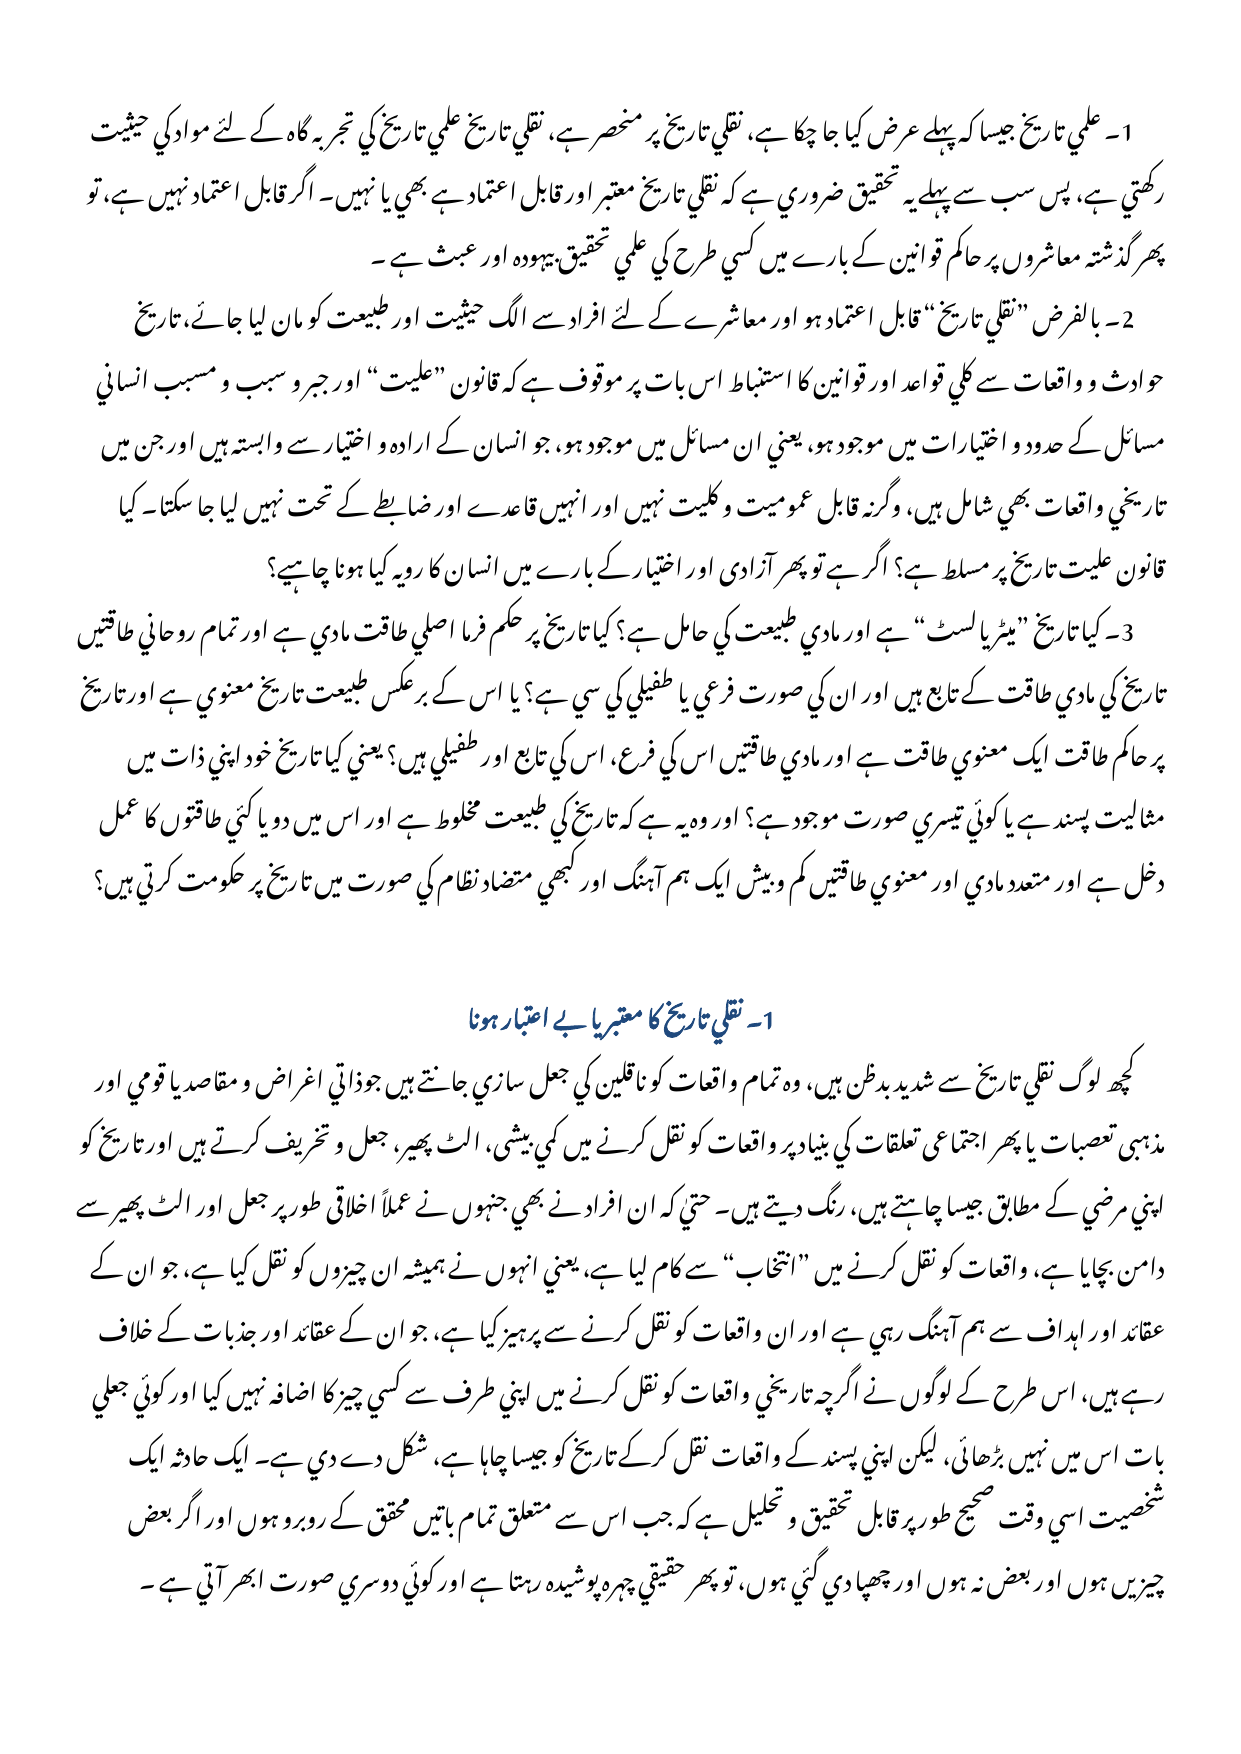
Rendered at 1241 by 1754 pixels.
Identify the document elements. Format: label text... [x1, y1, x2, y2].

text كچھ لوگ نقلي تاريخ سے شديد بدظن ہيں، وہ تمام واقعات كو ناقلين كي جعل سازي جانتے ہيں جوذاتي اغراض و مقاصد يا قومي اور مذہبى تعصبات يا پھر اجتماعى تعلقات كي بنياد پر واقعات كو نقل كرنے ميں كمي بيشى، الٹ پھير، جعل و تخريف كرتے ہيں اور تاريخ كو اپني مرضي كے مطابق جيسا چاہتے ہيں، رنگ ديتے ہيں۔ حتيٰ كہ ان افراد نے بھي جنہوں نے عملاً اخلاقى طور پر جعل اور الٹ پھير سے دامن بچايا ہے، واقعات كو نقل كرنے ميں ”انتخاب“ سے كام ليا ہے، يعني انہوں نے ہميشہ ان چيزوں كو نقل كيا ہے، جو ان كے عقائد اور اہداف سے ہم آہنگ رہي ہے اور ان واقعات كو نقل كرنے سے پرہيز كيا ہے، جو ان كے عقائد اور جذبات كے خلاف رہے ہيں، اس طرح كے لوگوں نے اگرچہ تاريخي واقعات كو نقل كرنے ميں اپني طرف سے كسي چيز كا اضافہ نہيں كيا اور كوئي جعلي بات اس ميں نہيں بڑھائى، ليكن اپني پسند كے واقعات نقل كركے تاريخ كو جيسا چاہا ہے، شكل دے دي ہے۔ ايك حادثہ ايك شخصيت اسي وقت صحيح طور پر قابل تحقيق و تحليل ہے كہ جب اس سے متعلق تمام باتيں محقق كے روبرو ہوں اور اگر بعض چيزيں ہوں اور بعض نہ ہوں اور چھپا دي گئي ہوں، تو پھر حقيقي چہرہ پوشيدہ رہتا ہے اور كوئي دوسري صورت ابھر آتي ہے ۔ [75, 1044, 1165, 1606]
subtitle 1۔ نقلي تاريخ كا معتبر يا بے اعتبار ہونا [75, 981, 1165, 1044]
text 3۔ كيا تاريخ ”ميٹر يالسٹ“ ہے اور مادي طبيعت كي حامل ہے؟ كيا تاريخ پر حكم فرما اصلي طاقت مادي ہے اور تمام روحاني طاقتيں تاريخ كي مادي طاقت كے تابع ہيں اور ان كي صورت فرعي يا طفيلي كي سي ہے؟ يا اس كے برعكس طبيعت تاريخ معنوي ہے اور تاريخ پر حاكم طاقت ايك معنوي طاقت ہے اور مادي طاقتيں اس كي فرع، اس كي تابع اور طفيلي ہيں؟ يعني كيا تاريخ خود اپني ذات ميں مثاليت پسند ہے يا كوئي تيسري صورت موجود ہے؟ اور وہ يہ ہے كہ تاريخ كي طبيعت مخلوط ہے اور اس ميں دو يا كئي طاقتوں كا عمل دخل ہے اور متعدد مادي اور معنوي طاقتيں كم و بيش ايك ہم آہنگ اور كبھي متضاد نظام كي صورت ميں تاريخ پر حكومت كرتي ہيں؟ [75, 594, 1165, 906]
text 2۔ بالفرض ”نقلي تاريخ“ قابل اعتماد ہو اور معاشرے كے لئے افراد سے الگ حيثيت اور طبيعت كو مان ليا جائے، تاريخ حوادث و واقعات سے كلي قواعد اور قوانين كا استنباط اس بات پر موقوف ہے كہ قانون ”عليت“ اور جبر و سبب و مسبب انساني مسائل كے حدود و اختيارات ميں موجود ہو، يعني ان مسائل ميں موجود ہو، جو انسان كے ارادہ و اختيار سے وابستہ ہيں اور جن ميں تاريخي واقعات بھي شامل ہيں، وگرنہ قابل عموميت و كليت نہيں اور انہيں قاعدے اور ضابطے كے تحت نہيں ليا جا سكتا۔ كيا قانون عليت تاريخ پر مسلط ہے؟ اگر ہے تو پھر آزادى اور اختيار كے بارے ميں انسان كا رويہ كيا ہونا چاہيے؟ [75, 281, 1165, 594]
text 1۔ علمي تاريخ جيسا كہ پہلے عرض كيا جا چكا ہے، نقلي تاريخ پر منحصر ہے، نقلي تاريخ علمي تاريخ كي تجربہ گاہ كے لئے مواد كي حيثيت ركھتي ہے، پس سب سے پہلے يہ تحقيق ضروري ہے كہ نقلي تاريخ معتبر اور قابل اعتماد ہے بھي يا نہيں۔ اگر قابل اعتماد نہيں ہے، تو پھر گذشتہ معاشروں پر حاكم قوانين كے بارے ميں كسي طرح كي علمي تحقيق بيہودہ اور عبث ہے ۔ [75, 94, 1165, 281]
